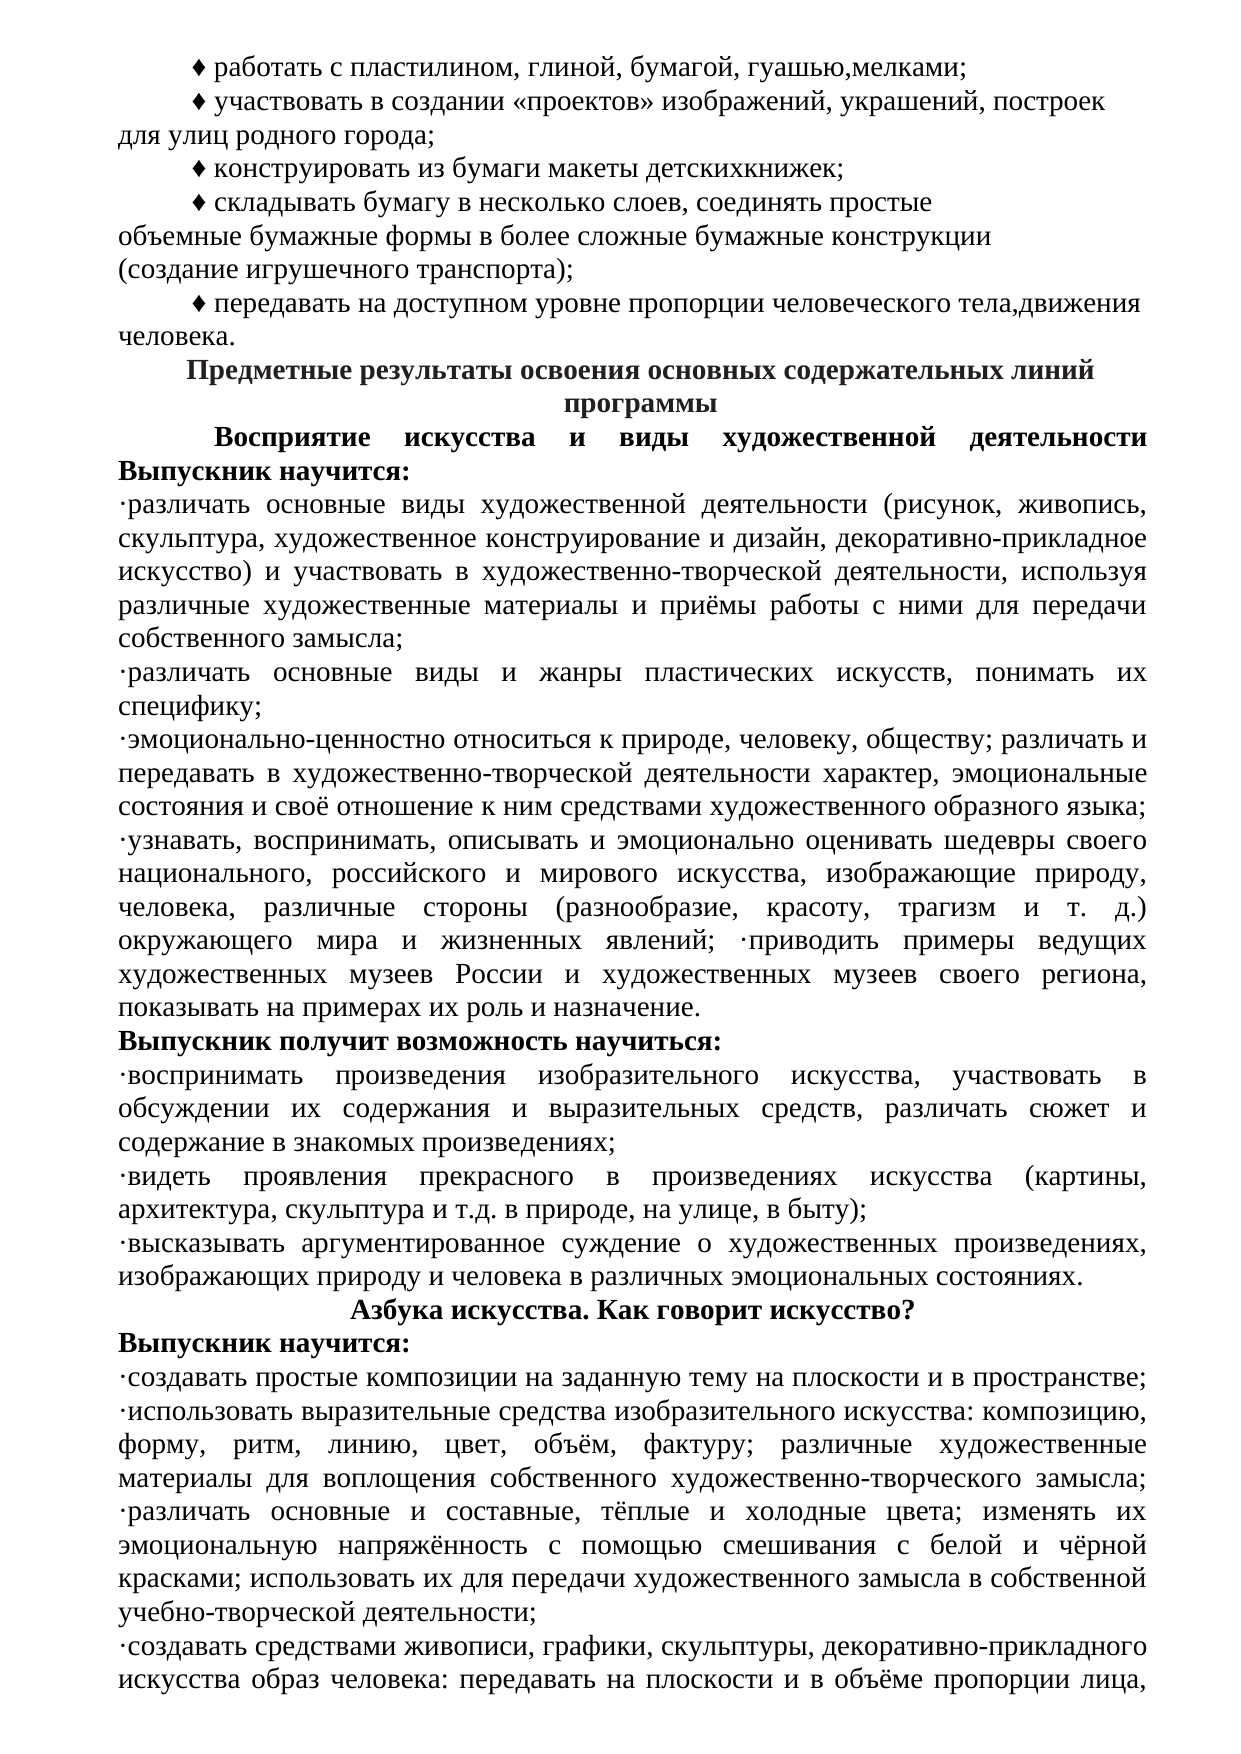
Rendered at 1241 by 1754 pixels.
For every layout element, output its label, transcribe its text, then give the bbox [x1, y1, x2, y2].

text ·видеть проявления прекрасного в произведениях искусства (картины, архитектура, скульптура и т.д. в природе, на улице, в быту); [118, 1158, 1148, 1225]
text Азбука искусства. Как говорит искусство? [118, 1292, 1148, 1326]
text ·воспринимать произведения изобразительного искусства, участвовать в обсуждении их содержания и выразительных средств, различать сюжет и содержание в знакомых произведениях; [118, 1057, 1148, 1157]
list конструировать из бумаги макеты детскихкнижек; [191, 151, 1163, 184]
text Восприятие искусства и виды художественной деятельности Выпускник научится: [118, 419, 1148, 486]
list работать с пластилином, глиной, бумагой, гуашью,мелками; [191, 50, 1163, 83]
text Выпускник научится: [118, 1326, 1148, 1359]
list складывать бумагу в несколько слоев, соединять простые объемные бумажные формы в более сложные бумажные конструкции (создание игрушечного транспорта); [118, 184, 1064, 285]
text ·высказывать аргументированное суждение о художественных произведениях, изображающих природу и человека в различных эмоциональных состояниях. [118, 1225, 1148, 1292]
text ·различать основные виды художественной деятельности (рисунок, живопись, скульптура, художественное конструирование и дизайн, декоративно-прикладное искусство) и участвовать в художественно-творческой деятельности, используя различные художественные материалы и приёмы работы с ними для передачи собственного замысла; [118, 486, 1148, 654]
text ·различать основные виды и жанры пластических искусств, понимать их специфику; [118, 654, 1148, 721]
text Предметные результаты освоения основных содержательных линий программы [118, 352, 1163, 419]
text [118, 1628, 1148, 1695]
list участвовать в создании «проектов» изображений, украшений, построек для улиц родного города; [118, 83, 1106, 151]
list передавать на доступном уровне пропорции человеческого тела,движения человека. [118, 285, 1148, 352]
text ·создавать простые композиции на заданную тему на плоскости и в пространстве; ·использовать выразительные средства изобразительного искусства: композицию, форму, ритм, линию, цвет, объём, фактуру; различные художественные материалы для воплощения собственного художественно-творческого замысла; ·различать основные и составные, тёплые и холодные цвета; изменять их эмоциональную напряжённость с помощью смешивания с белой и чёрной красками; использовать их для передачи художественного замысла в собственной учебно-творческой деятельности; [118, 1359, 1148, 1628]
text Выпускник получит возможность научиться: [118, 1023, 1148, 1057]
text ·эмоционально-ценностно относиться к природе, человеку, обществу; различать и передавать в художественно-творческой деятельности характер, эмоциональные состояния и своё отношение к ним средствами художественного образного языка; ·узнавать, воспринимать, описывать и эмоционально оценивать шедевры своего национального, российского и мирового искусства, изображающие природу, человека, различные стороны (разнообразие, красоту, трагизм и т. д.) окружающего мира и жизненных явлений; ·приводить примеры ведущих художественных музеев России и художественных музеев своего региона, показывать на примерах их роль и назначение. [118, 721, 1148, 1023]
